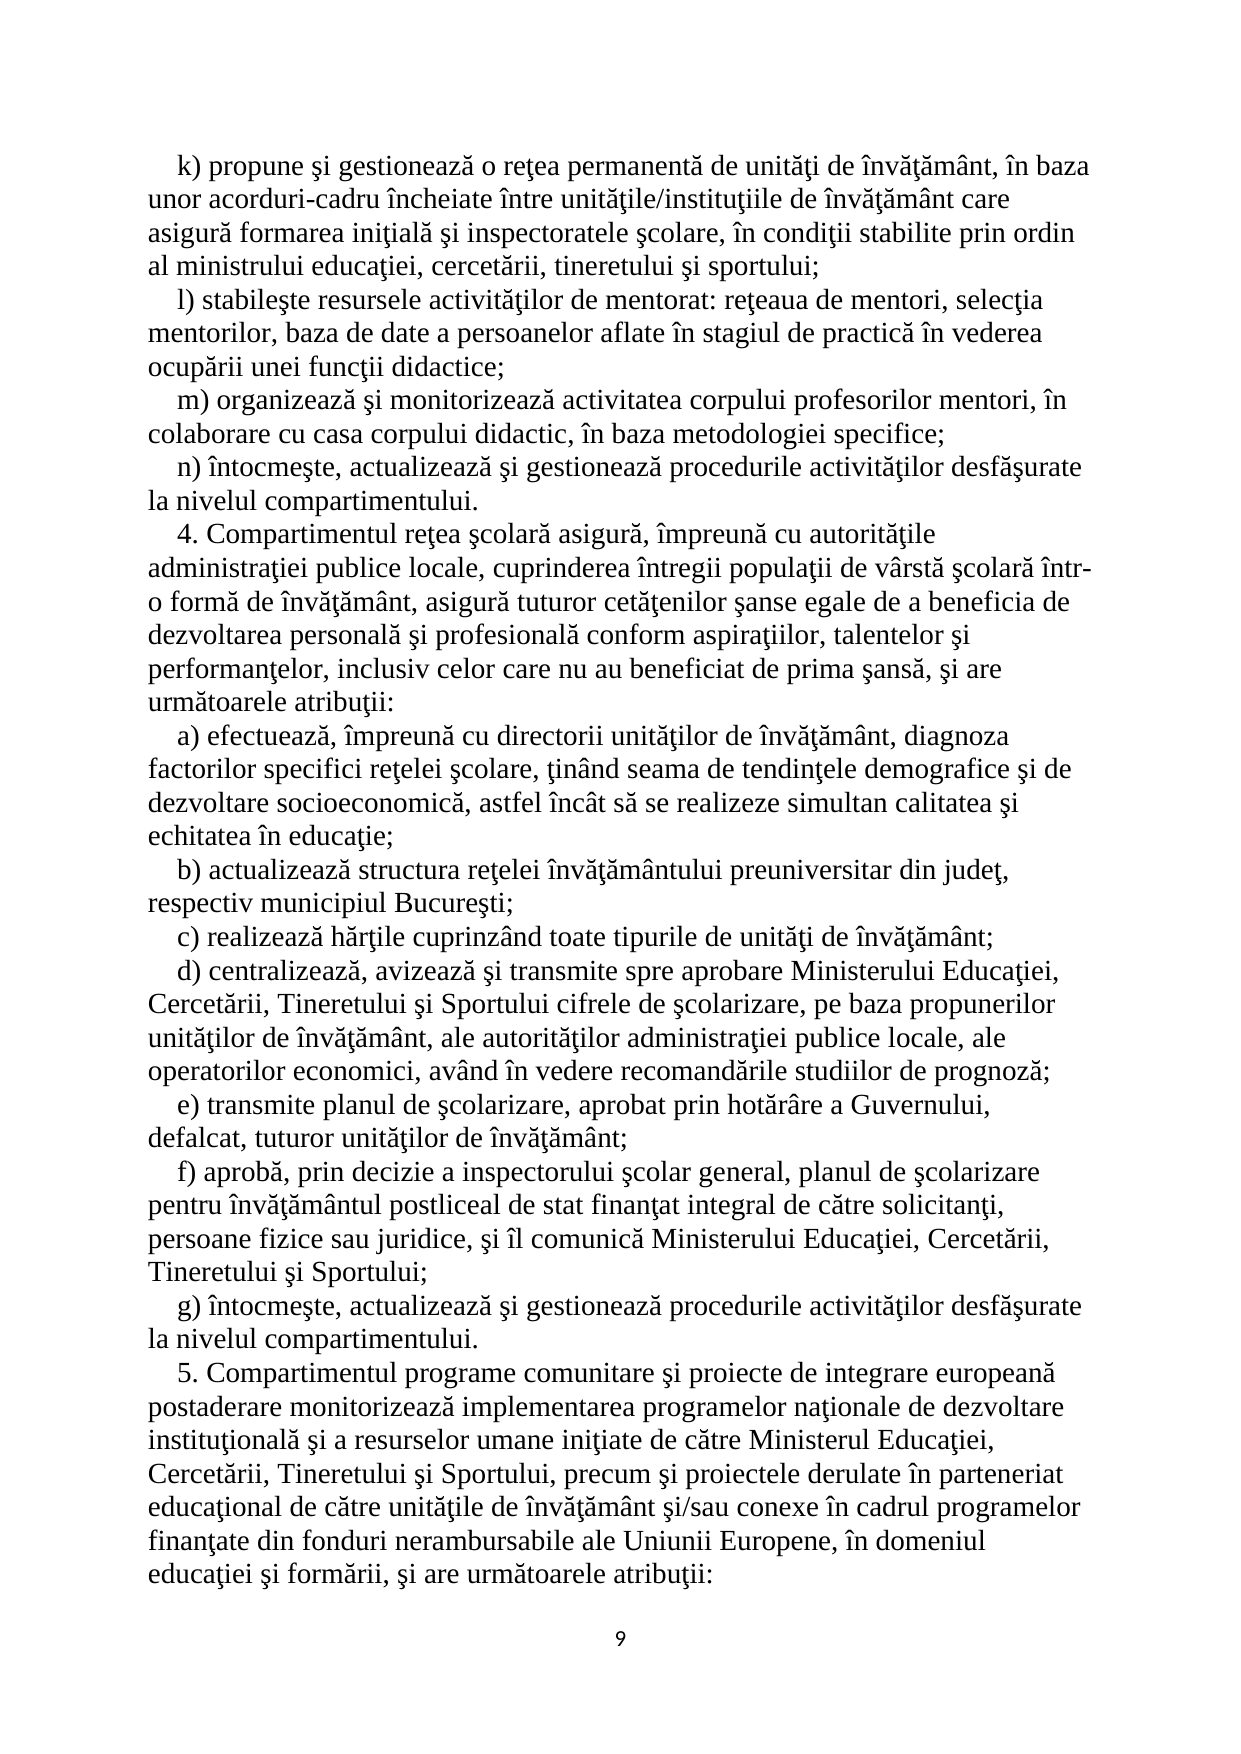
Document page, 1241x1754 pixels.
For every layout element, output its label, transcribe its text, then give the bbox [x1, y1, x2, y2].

text 4. Compartimentul reţea şcolară asigură, împreună cu autorităţile administraţiei publice locale, cuprinderea întregii populaţii de vârstă şcolară într-o formă de învăţământ, asigură tuturor cetăţenilor şanse egale de a beneficia de dezvoltarea personală şi profesională conform aspiraţiilor, talentelor şi performanţelor, inclusiv celor care nu au beneficiat de prima şansă, şi are următoarele atribuţii: [148, 517, 1093, 718]
text 5. Compartimentul programe comunitare şi proiecte de integrare europeană postaderare monitorizează implementarea programelor naţionale de dezvoltare instituţională şi a resurselor umane iniţiate de către Ministerul Educaţiei, Cercetării, Tineretului şi Sportului, precum şi proiectele derulate în parteneriat educaţional de către unităţile de învăţământ şi/sau conexe în cadrul programelor finanţate din fonduri nerambursabile ale Uniunii Europene, în domeniul educaţiei şi formării, şi are următoarele atribuţii: [148, 1355, 1093, 1590]
text m) organizează şi monitorizează activitatea corpului profesorilor mentori, în colaborare cu casa corpului didactic, în baza metodologiei specifice; [148, 382, 1093, 449]
text c) realizează hărţile cuprinzând toate tipurile de unităţi de învăţământ; [148, 919, 1093, 953]
text n) întocmeşte, actualizează şi gestionează procedurile activităţilor desfăşurate la nivelul compartimentului. [148, 449, 1093, 517]
text b) actualizează structura reţelei învăţământului preuniversitar din judeţ, respectiv municipiul Bucureşti; [148, 852, 1093, 919]
text a) efectuează, împreună cu directorii unităţilor de învăţământ, diagnoza factorilor specifici reţelei şcolare, ţinând seama de tendinţele demografice şi de dezvoltare socioeconomică, astfel încât să se realizeze simultan calitatea şi echitatea în educaţie; [148, 718, 1093, 852]
text k) propune şi gestionează o reţea permanentă de unităţi de învăţământ, în baza unor acorduri-cadru încheiate între unităţile/instituţiile de învăţământ care asigură formarea iniţială şi inspectoratele şcolare, în condiţii stabilite prin ordin al ministrului educaţiei, cercetării, tineretului şi sportului; [148, 148, 1093, 282]
text d) centralizează, avizează şi transmite spre aprobare Ministerului Educaţiei, Cercetării, Tineretului şi Sportului cifrele de şcolarizare, pe baza propunerilor unităţilor de învăţământ, ale autorităţilor administraţiei publice locale, ale operatorilor economici, având în vedere recomandările studiilor de prognoză; [148, 953, 1093, 1087]
text l) stabileşte resursele activităţilor de mentorat: reţeaua de mentori, selecţia mentorilor, baza de date a persoanelor aflate în stagiul de practică în vederea ocupării unei funcţii didactice; [148, 282, 1093, 382]
text e) transmite planul de şcolarizare, aprobat prin hotărâre a Guvernului, defalcat, tuturor unităţilor de învăţământ; [148, 1087, 1093, 1154]
text f) aprobă, prin decizie a inspectorului şcolar general, planul de şcolarizare pentru învăţământul postliceal de stat finanţat integral de către solicitanţi, persoane fizice sau juridice, şi îl comunică Ministerului Educaţiei, Cercetării, Tineretului şi Sportului; [148, 1154, 1093, 1288]
text g) întocmeşte, actualizează şi gestionează procedurile activităţilor desfăşurate la nivelul compartimentului. [148, 1288, 1093, 1355]
